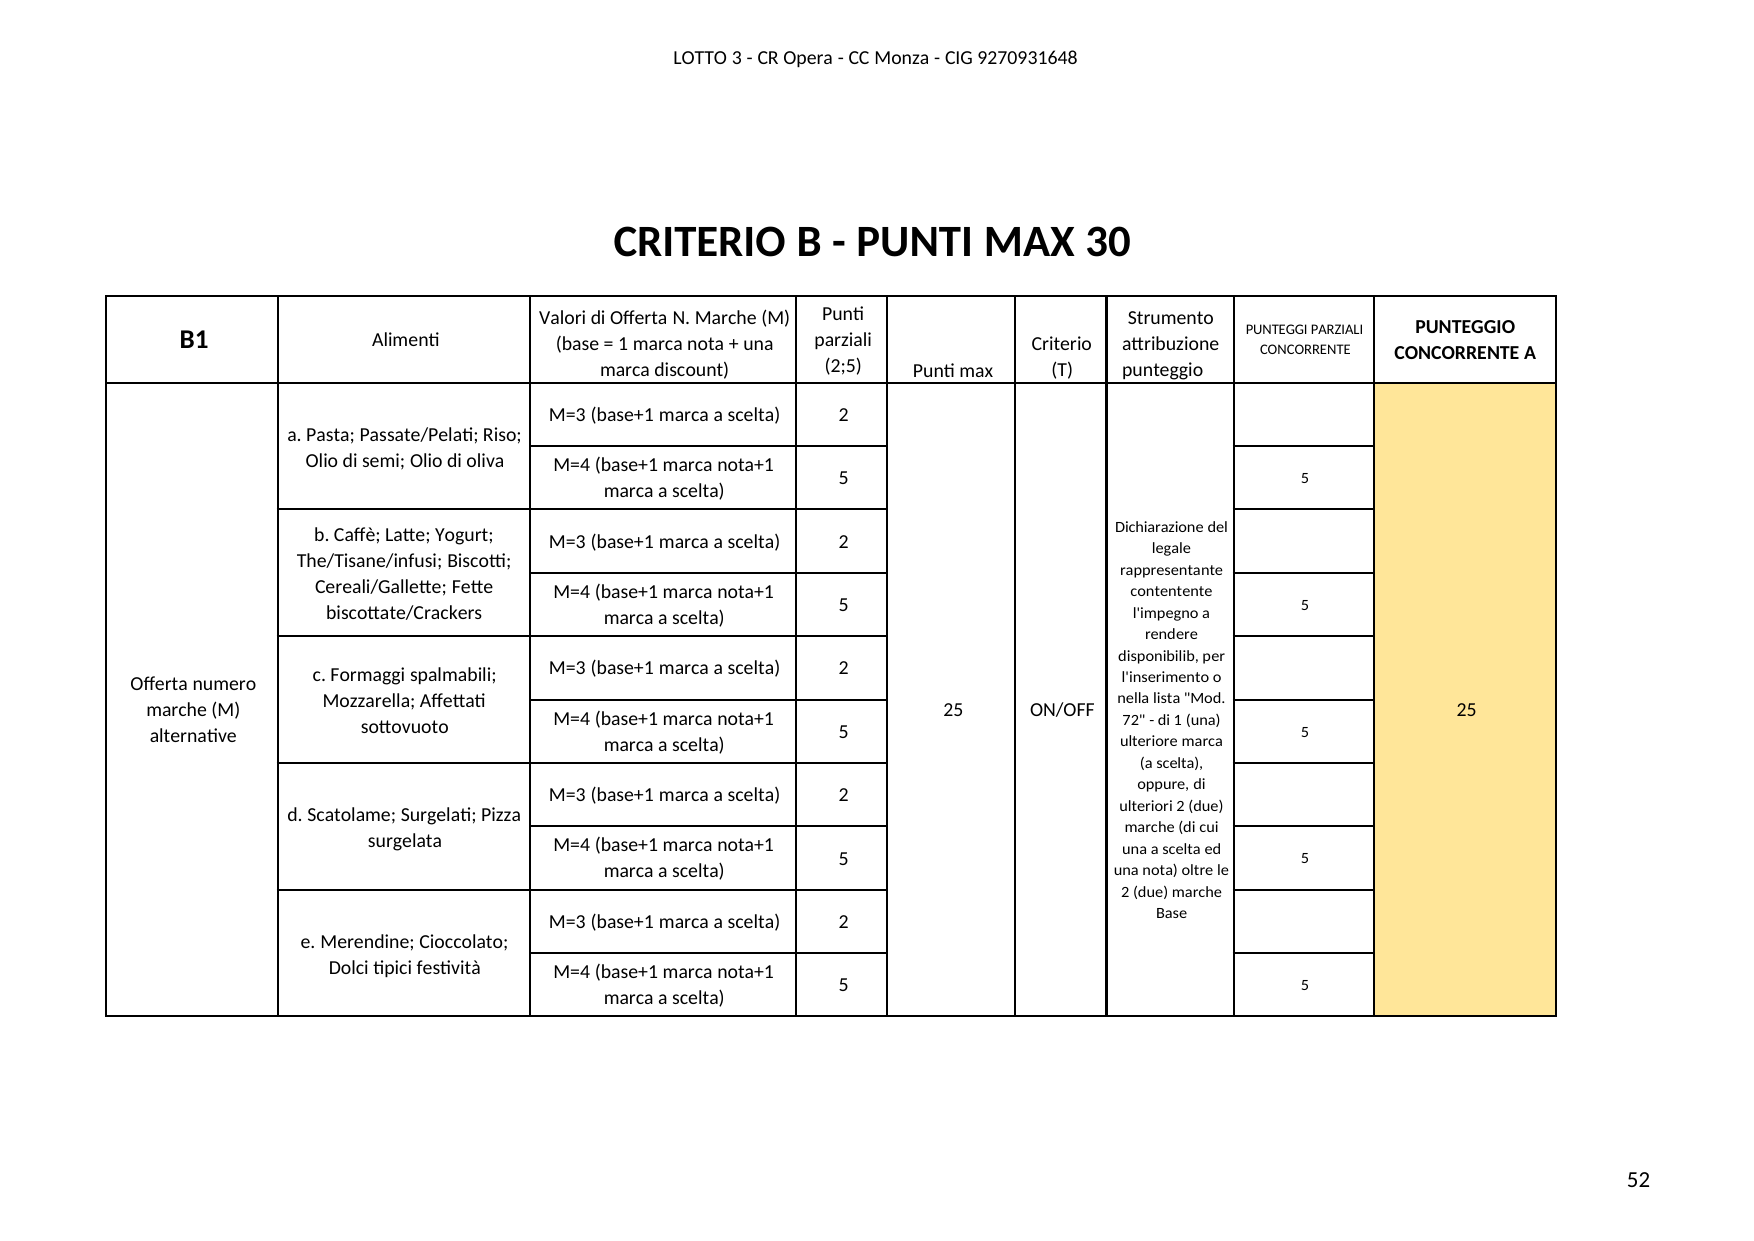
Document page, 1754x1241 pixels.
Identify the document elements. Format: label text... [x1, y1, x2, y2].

table_header PUNTEGGIO CONCORRENTE A [1375, 297, 1555, 382]
table_cell 2 [797, 764, 886, 825]
subtitle CRITERIO B - PUNTI MAX 30 [269, 213, 1474, 267]
table_header Criterio (T) [1016, 297, 1105, 382]
table_cell b. Caffè; Latte; Yogurt; The/Tisane/infusi; Biscotti; Cereali/Gallette; Fette biscottate/Crackers [279, 510, 529, 635]
table_cell 2 [797, 384, 886, 445]
table_cell 25 [888, 384, 1014, 1015]
table_cell M=3 (base+1 marca a scelta) [531, 764, 795, 825]
table_cell a. Pasta; Passate/Pelati; Riso; Olio di semi; Olio di oliva [279, 384, 529, 508]
table_cell M=4 (base+1 marca nota+1 marca a scelta) [531, 701, 795, 762]
table_header PUNTEGGI PARZIALI CONCORRENTE [1235, 297, 1373, 382]
table_cell Dichiarazione del legale rappresentante contentente l'impegno a rendere disponibilib, per l'inserimento o nella lista "Mod. 72" - di 1 (una) ulteriore marca (a scelta), oppure, di ulteriori 2 (due) marche (di cui una a scelta ed una nota) oltre le 2 (due) marche Base [1108, 384, 1233, 1015]
table_header Valori di Offerta N. Marche (M) (base = 1 marca nota + una marca discount) [531, 297, 795, 382]
table_cell M=4 (base+1 marca nota+1 marca a scelta) [531, 954, 795, 1015]
table_cell 5 [1235, 447, 1373, 508]
table_cell M=3 (base+1 marca a scelta) [531, 637, 795, 698]
table_cell 5 [797, 954, 886, 1015]
table_cell [1235, 510, 1373, 572]
table_cell M=3 (base+1 marca a scelta) [531, 384, 795, 445]
table_cell [1235, 764, 1373, 825]
table_header Punti parziali (2;5) [797, 297, 886, 382]
table_cell d. Scatolame; Surgelati; Pizza surgelata [279, 764, 529, 888]
table_cell Offerta numero marche (M) alternative [107, 384, 277, 1015]
table_cell 2 [797, 637, 886, 698]
table_cell 5 [797, 574, 886, 635]
table_cell M=3 (base+1 marca a scelta) [531, 891, 795, 952]
table_header B1 [107, 297, 277, 382]
table_cell 5 [797, 701, 886, 762]
table_cell 5 [1235, 954, 1373, 1015]
table_header Punti max [888, 297, 1014, 382]
table_cell 25 [1375, 384, 1555, 1015]
table_cell 5 [797, 827, 886, 888]
table_cell M=4 (base+1 marca nota+1 marca a scelta) [531, 827, 795, 888]
table_cell e. Merendine; Cioccolato; Dolci tipici festività [279, 891, 529, 1015]
table_cell 2 [797, 510, 886, 572]
table_cell M=3 (base+1 marca a scelta) [531, 510, 795, 572]
table_cell [1235, 637, 1373, 698]
table_cell 5 [1235, 574, 1373, 635]
table_header Strumento attribuzione punteggio [1108, 297, 1233, 382]
table_cell 5 [1235, 827, 1373, 888]
table_cell c. Formaggi spalmabili; Mozzarella; Affettati sottovuoto [279, 637, 529, 762]
table_header Alimenti [279, 297, 529, 382]
table_cell [1235, 384, 1373, 445]
table_cell 2 [797, 891, 886, 952]
table_cell ON/OFF [1016, 384, 1105, 1015]
table_cell [1235, 891, 1373, 952]
table_cell M=4 (base+1 marca nota+1 marca a scelta) [531, 574, 795, 635]
table_cell M=4 (base+1 marca nota+1 marca a scelta) [531, 447, 795, 508]
table_cell 5 [797, 447, 886, 508]
table_cell 5 [1235, 701, 1373, 762]
